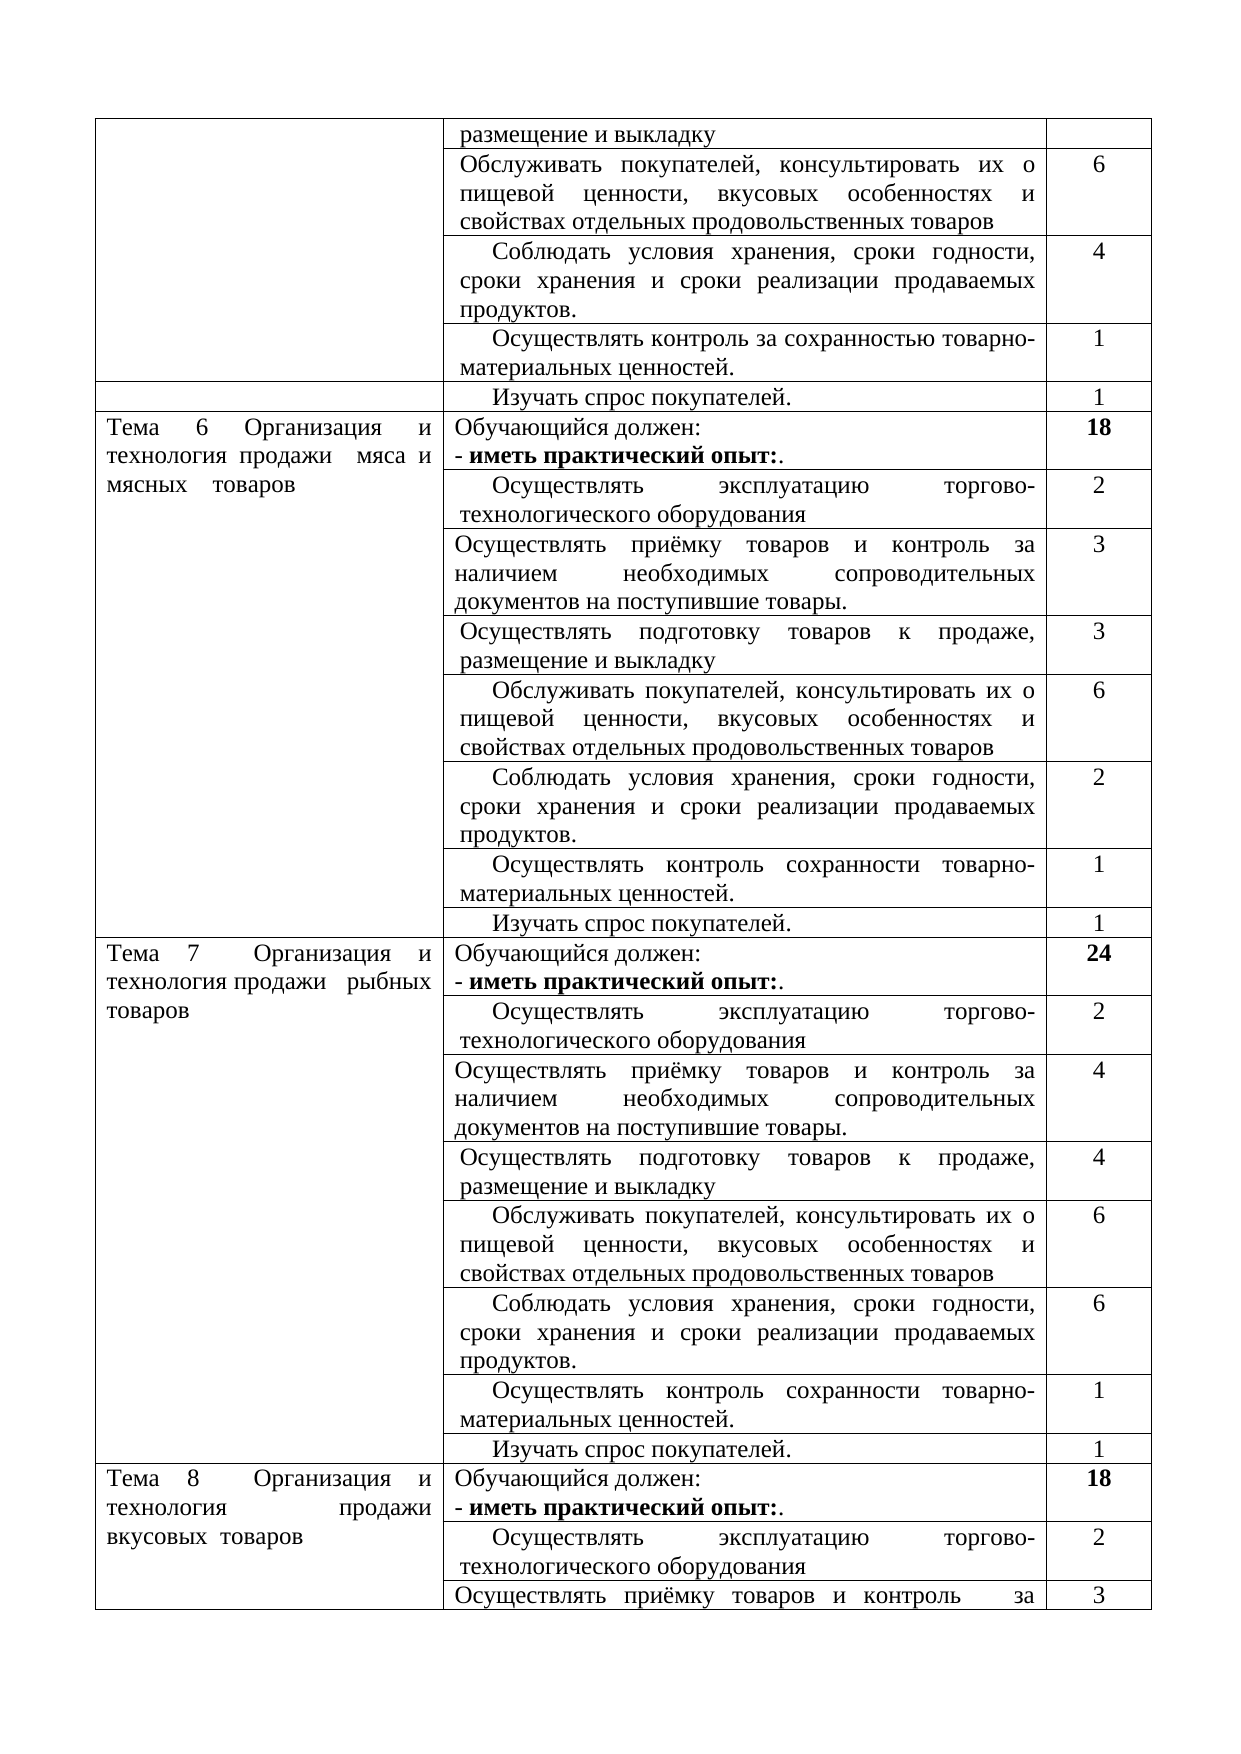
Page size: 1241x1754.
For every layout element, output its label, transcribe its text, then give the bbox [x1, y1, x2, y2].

table_cell 1 [1047, 324, 1151, 381]
table_cell 2 [1047, 470, 1151, 528]
table_cell 5 [1047, 119, 1151, 148]
table_cell 3 [1047, 616, 1151, 674]
table_cell [96, 382, 443, 411]
table_cell Осуществлять приёмку товаров и контроль за наличием необходимых сопроводительных документов на поступившие товары. [444, 529, 1046, 615]
table_cell Обслуживать покупателей, консультировать их о пищевой ценности, вкусовых особенностях и свойствах отдельных продовольственных товаров [444, 675, 1046, 761]
table_cell Соблюдать условия хранения, сроки годности, сроки хранения и сроки реализации продаваемых продуктов. [444, 762, 1046, 848]
table_cell Соблюдать условия хранения, сроки годности, сроки хранения и сроки реализации продаваемых продуктов. [444, 1288, 1046, 1374]
table_cell 6 [1047, 675, 1151, 761]
table_cell 6 [1047, 149, 1151, 235]
table_cell Осуществлять подготовку товаров к продаже, размещение и выкладку [444, 616, 1046, 674]
table_cell Тема 7 Организация и технология продажи рыбных товаров [96, 938, 443, 1462]
table_cell 1 [1047, 1375, 1151, 1433]
table_cell 1 [1047, 1434, 1151, 1462]
table_cell Обучающийся должен: - иметь практический опыт:. [444, 938, 1046, 995]
table_cell 3 [1047, 529, 1151, 615]
table_cell Обучающийся должен: - иметь практический опыт:. [444, 1464, 1046, 1521]
table_cell 1 [1047, 849, 1151, 907]
table_cell Тема 8 Организация и технология продажи вкусовых товаров [96, 1464, 443, 1609]
table_cell Изучать спрос покупателей. [444, 908, 1046, 937]
table_cell Обучающийся должен: - иметь практический опыт:. [444, 412, 1046, 469]
table_cell 6 [1047, 1288, 1151, 1374]
table_cell 4 [1047, 1055, 1151, 1141]
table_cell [444, 1581, 1046, 1609]
table_cell 4 [1047, 236, 1151, 322]
table_cell 18 [1047, 1464, 1151, 1521]
table_cell Осуществлять эксплуатацию торгово-технологического оборудования [444, 1522, 1046, 1579]
table_cell 2 [1047, 996, 1151, 1054]
table_cell 1 [1047, 908, 1151, 937]
table_cell 2 [1047, 762, 1151, 848]
table_cell Осуществлять контроль сохранности товарно-материальных ценностей. [444, 1375, 1046, 1433]
table_cell Тема 6 Организация и технология продажи мяса и мясных товаров [96, 412, 443, 937]
table_cell Изучать спрос покупателей. [444, 382, 1046, 411]
table_cell 1 [1047, 382, 1151, 411]
table_cell 6 [1047, 1201, 1151, 1287]
table_cell Обслуживать покупателей, консультировать их о пищевой ценности, вкусовых особенностях и свойствах отдельных продовольственных товаров [444, 149, 1046, 235]
table_cell 2 [1047, 1522, 1151, 1579]
table_cell Осуществлять эксплуатацию торгово-технологического оборудования [444, 996, 1046, 1054]
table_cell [444, 119, 1046, 148]
table_cell Обслуживать покупателей, консультировать их о пищевой ценности, вкусовых особенностях и свойствах отдельных продовольственных товаров [444, 1201, 1046, 1287]
table_cell 4 [1047, 1142, 1151, 1199]
table_cell Осуществлять контроль сохранности товарно-материальных ценностей. [444, 849, 1046, 907]
table_cell Соблюдать условия хранения, сроки годности, сроки хранения и сроки реализации продаваемых продуктов. [444, 236, 1046, 322]
table_cell 3 [1047, 1581, 1151, 1609]
table_cell 18 [1047, 412, 1151, 469]
table_cell Осуществлять подготовку товаров к продаже, размещение и выкладку [444, 1142, 1046, 1199]
table_cell Осуществлять приёмку товаров и контроль за наличием необходимых сопроводительных документов на поступившие товары. [444, 1055, 1046, 1141]
table_cell Осуществлять контроль за сохранностью товарно-материальных ценностей. [444, 324, 1046, 381]
table_cell 24 [1047, 938, 1151, 995]
table_cell Изучать спрос покупателей. [444, 1434, 1046, 1462]
table_cell Осуществлять эксплуатацию торгово-технологического оборудования [444, 470, 1046, 528]
